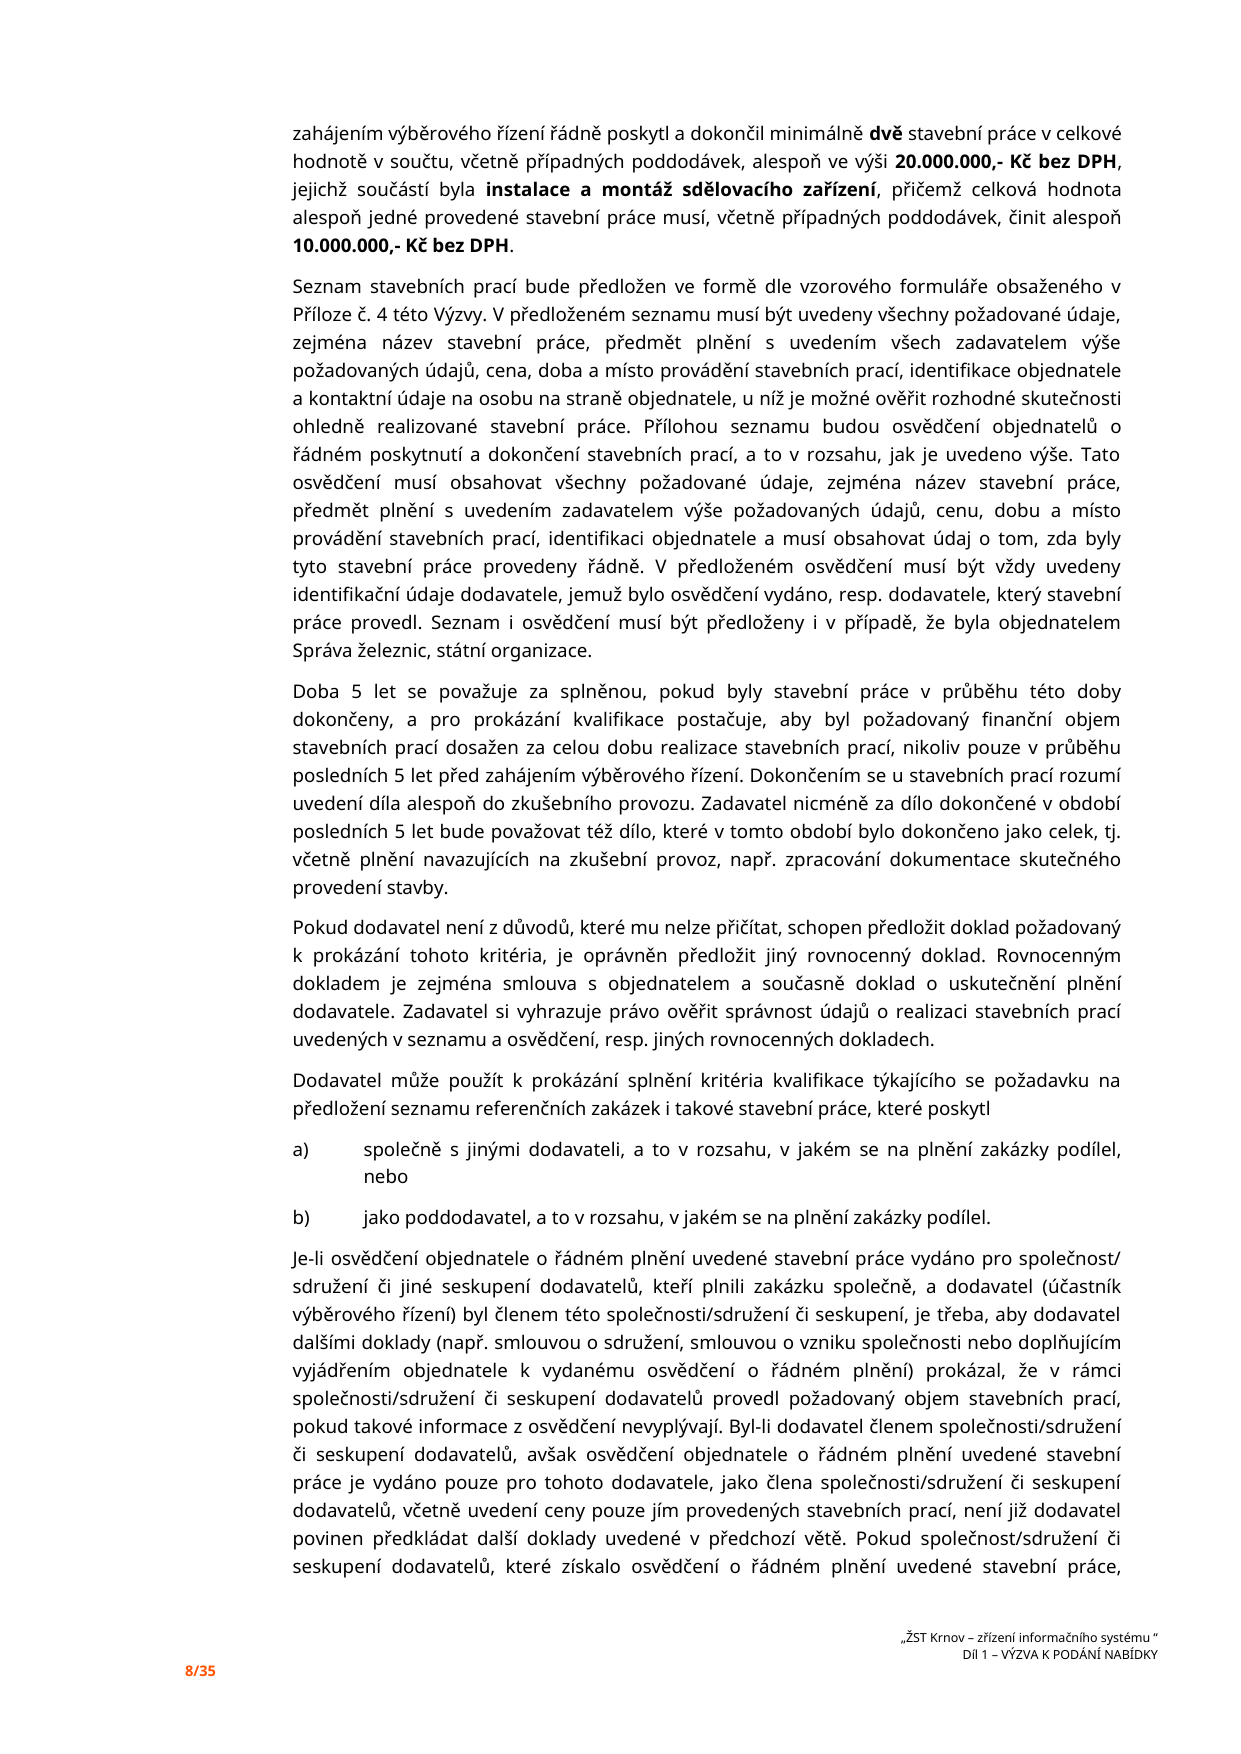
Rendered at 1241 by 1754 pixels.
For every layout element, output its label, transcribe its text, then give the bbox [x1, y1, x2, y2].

text Doba 5 let se považuje za splněnou, pokud byly stavební práce v průběhu této doby dokončeny, a pro prokázání kvalifikace postačuje, aby byl požadovaný finanční objem stavebních prací dosažen za celou dobu realizace stavebních prací, nikoliv pouze v průběhu posledních 5 let před zahájením výběrového řízení. Dokončením se u stavebních prací rozumí uvedení díla alespoň do zkušebního provozu. Zadavatel nicméně za dílo dokončené v období posledních 5 let bude považovat též dílo, které v tomto období bylo dokončeno jako celek, tj. včetně plnění navazujících na zkušební provoz, např. zpracování dokumentace skutečného provedení stavby. [292, 678, 1122, 900]
text a) společně s jinými dodavateli, a to v rozsahu, v jakém se na plnění zakázky podílel, nebo [292, 1136, 1122, 1189]
text b) jako poddodavatel, a to v rozsahu, v jakém se na plnění zakázky podílel. [292, 1204, 1122, 1230]
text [292, 121, 1122, 258]
text Seznam stavebních prací bude předložen ve formě dle vzorového formuláře obsaženého v Příloze č. 4 této Výzvy. V předloženém seznamu musí být uvedeny všechny požadované údaje, zejména název stavební práce, předmět plnění s uvedením všech zadavatelem výše požadovaných údajů, cena, doba a místo provádění stavebních prací, identifikace objednatele a kontaktní údaje na osobu na straně objednatele, u níž je možné ověřit rozhodné skutečnosti ohledně realizované stavební práce. Přílohou seznamu budou osvědčení objednatelů o řádném poskytnutí a dokončení stavebních prací, a to v rozsahu, jak je uvedeno výše. Tato osvědčení musí obsahovat všechny požadované údaje, zejména název stavební práce, předmět plnění s uvedením zadavatelem výše požadovaných údajů, cenu, dobu a místo provádění stavebních prací, identifikaci objednatele a musí obsahovat údaj o tom, zda byly tyto stavební práce provedeny řádně. V předloženém osvědčení musí být vždy uvedeny identifikační údaje dodavatele, jemuž bylo osvědčení vydáno, resp. dodavatele, který stavební práce provedl. Seznam i osvědčení musí být předloženy i v případě, že byla objednatelem Správa železnic, státní organizace. [292, 273, 1122, 663]
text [292, 1245, 1122, 1579]
text Dodavatel může použít k prokázání splnění kritéria kvalifikace týkajícího se požadavku na předložení seznamu referenčních zakázek i takové stavební práce, které poskytl [292, 1067, 1122, 1121]
text Pokud dodavatel není z důvodů, které mu nelze přičítat, schopen předložit doklad požadovaný k prokázání tohoto kritéria, je oprávněn předložit jiný rovnocenný doklad. Rovnocenným dokladem je zejména smlouva s objednatelem a současně doklad o uskutečnění plnění dodavatele. Zadavatel si vyhrazuje právo ověřit správnost údajů o realizaci stavebních prací uvedených v seznamu a osvědčení, resp. jiných rovnocenných dokladech. [292, 915, 1122, 1052]
